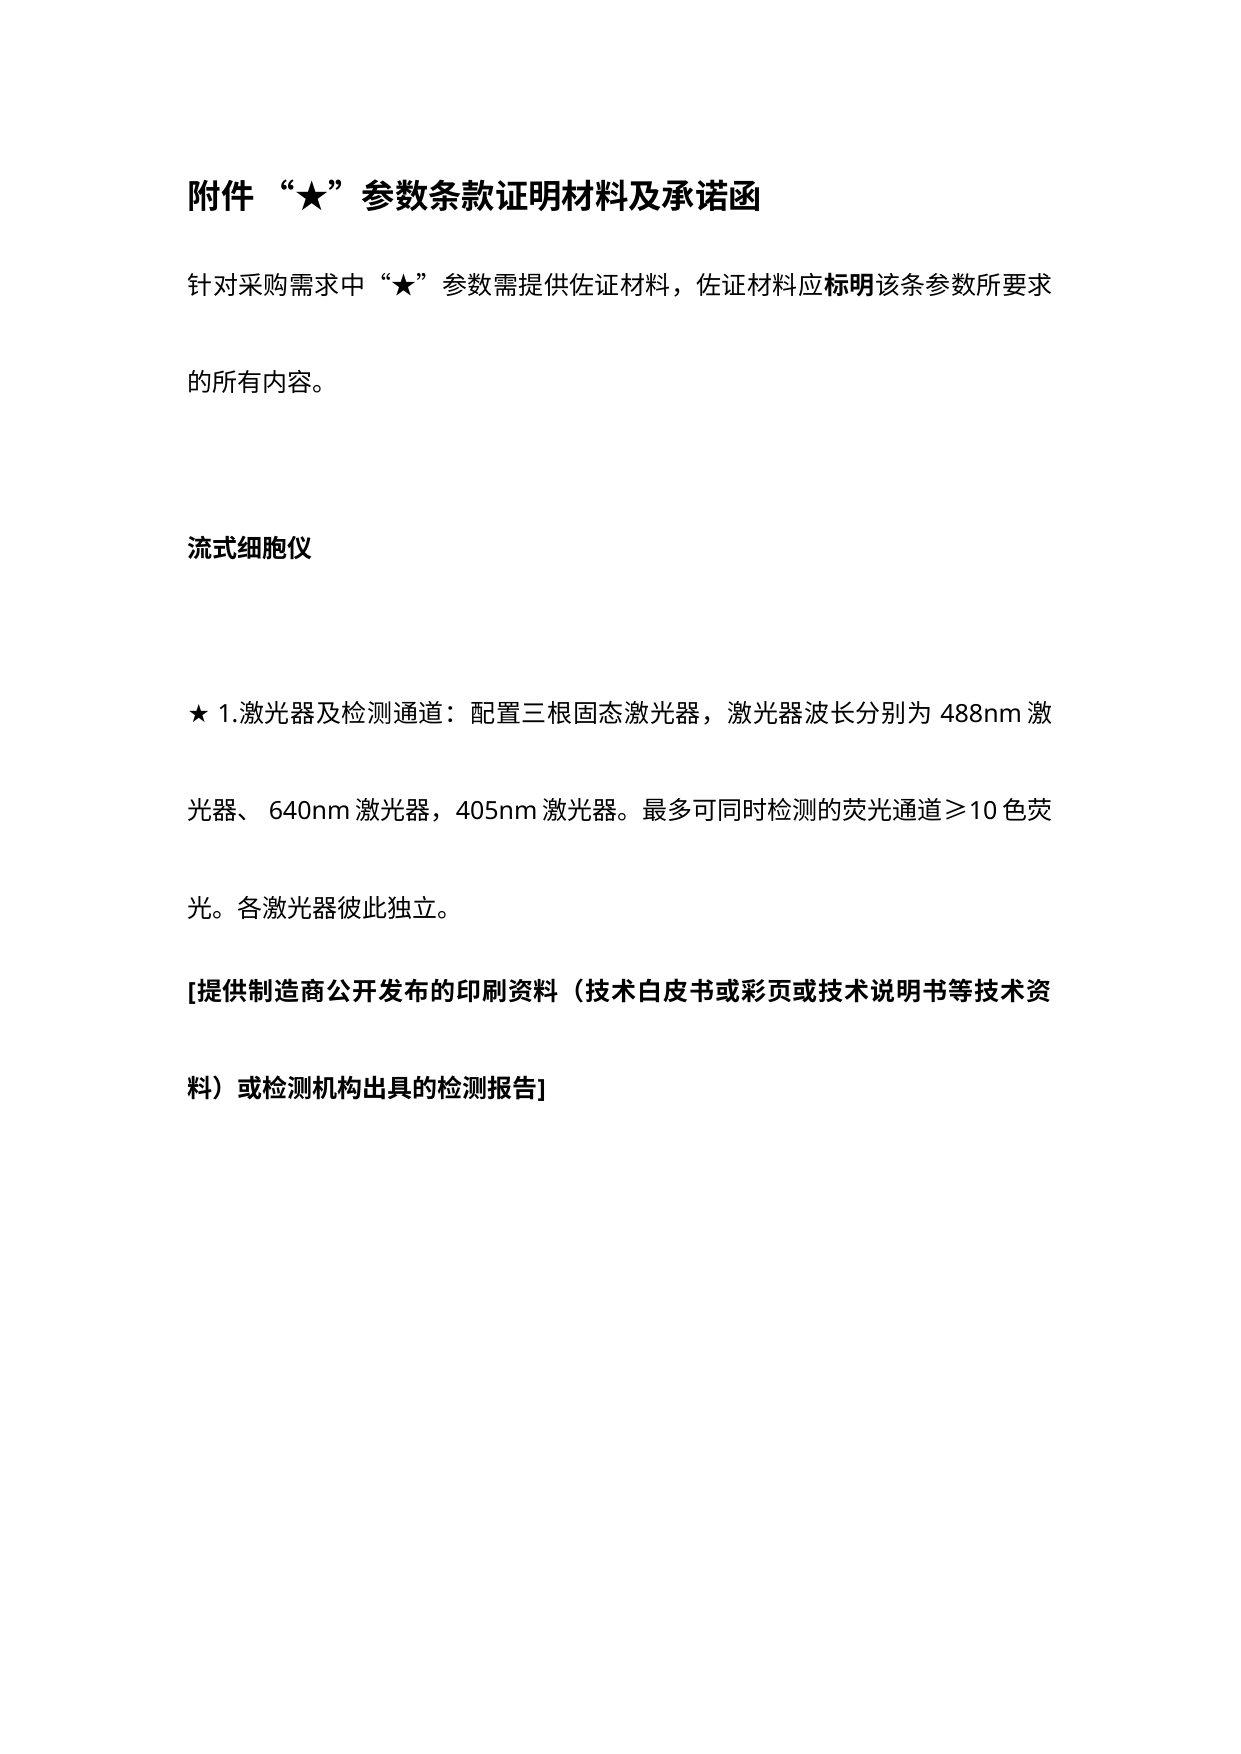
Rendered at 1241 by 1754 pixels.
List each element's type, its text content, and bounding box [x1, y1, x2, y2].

text ★ 1.激光器及检测通道：配置三根固态激光器，激光器波长分别为488nm激光器、 640nm激光器，405nm激光器。最多可同时检测的荧光通道≥10色荧光。各激光器彼此独立。 [187, 679, 1053, 939]
text 附件 “★”参数条款证明材料及承诺函 [187, 162, 1053, 227]
text 流式细胞仪 [187, 514, 1053, 579]
text 针对采购需求中“★”参数需提供佐证材料，佐证材料应标明该条参数所要求的所有内容。 [187, 251, 1053, 413]
text [提供制造商公开发布的印刷资料（技术白皮书或彩页或技术说明书等技术资料）或检测机构出具的检测报告] [187, 957, 1053, 1119]
